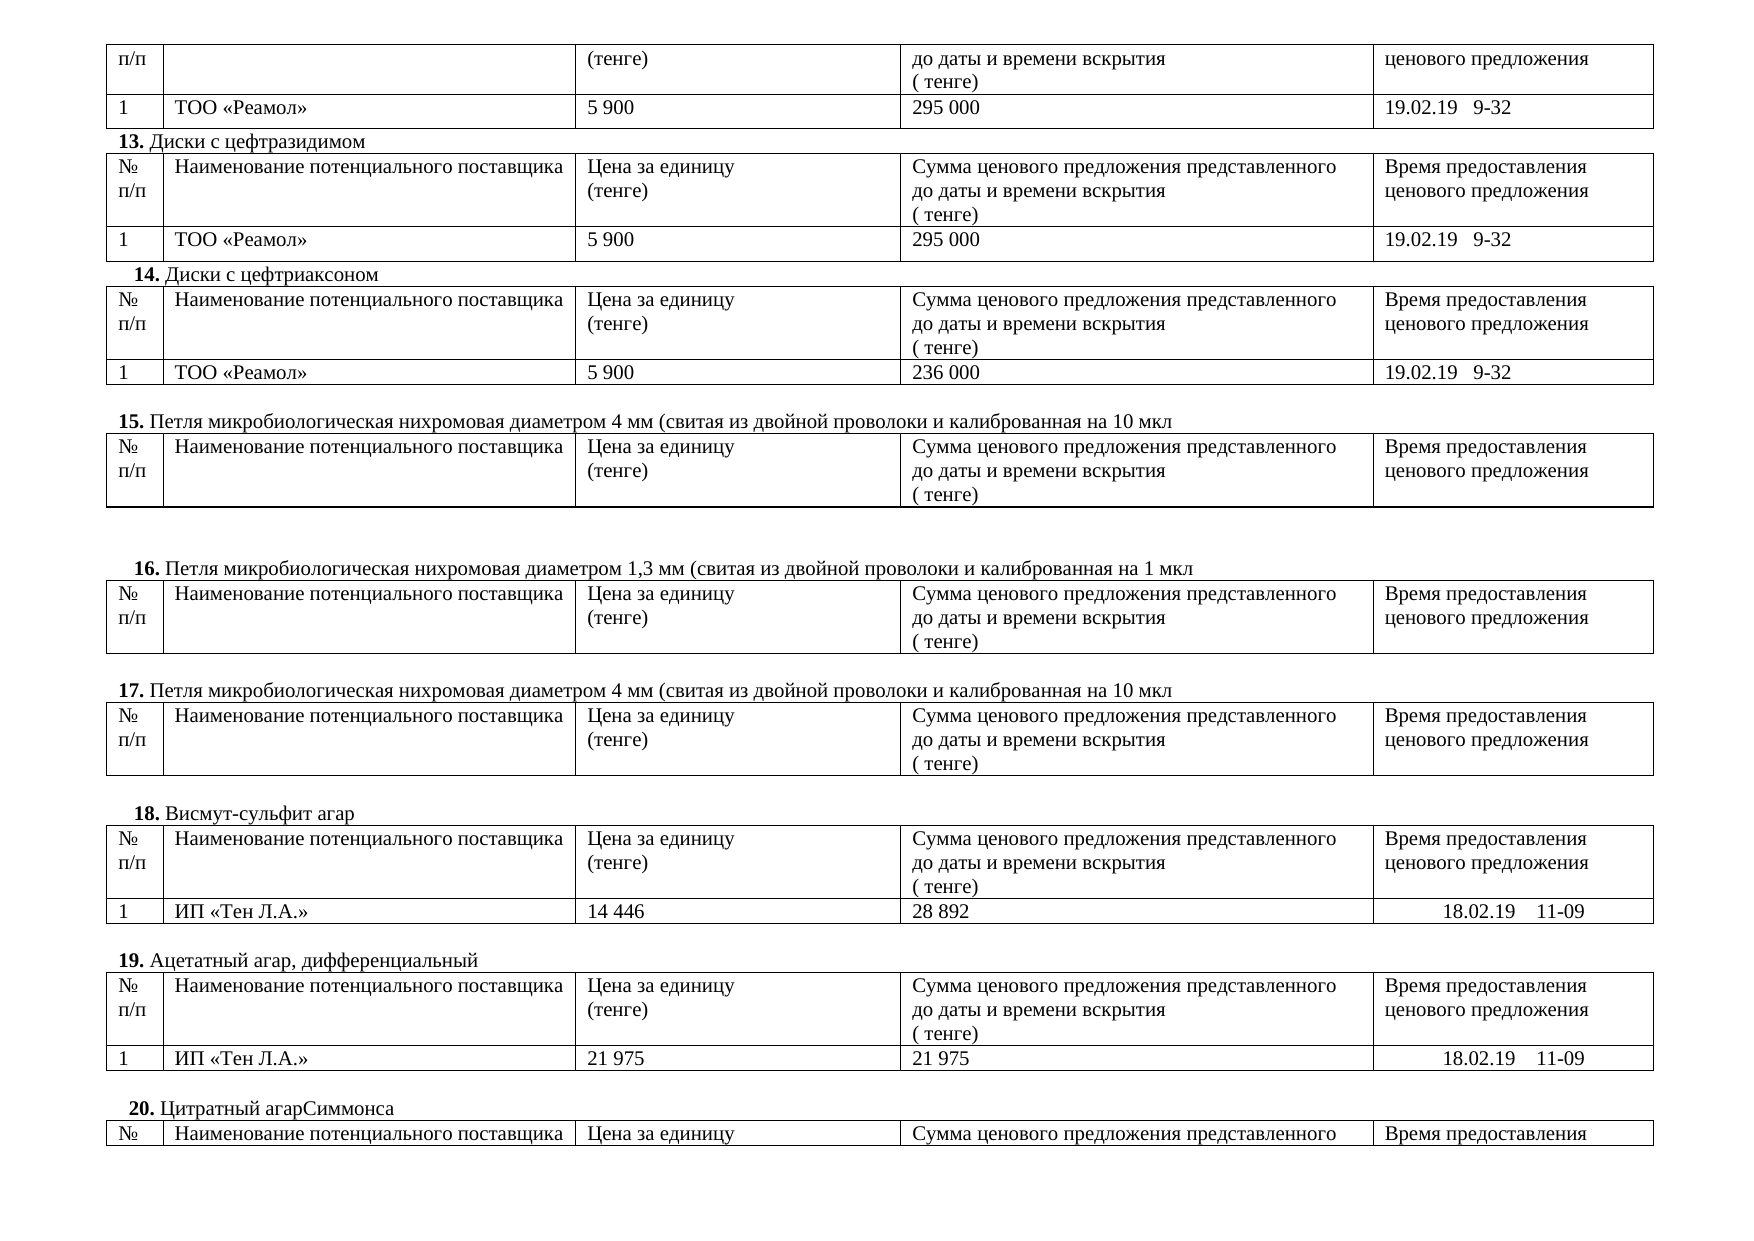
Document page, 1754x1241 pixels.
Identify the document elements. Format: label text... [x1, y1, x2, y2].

table_cell 1 [107, 227, 163, 261]
table_cell ТОО «Реамол» [164, 360, 575, 384]
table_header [1374, 154, 1653, 226]
table_header Цена за единицу (тенге) [576, 287, 900, 359]
table_cell ИП «Тен Л.А.» [164, 899, 575, 923]
table_header Наименование потенциального поставщика [164, 826, 575, 898]
table_header Cумма ценового предложения представленного до даты и времени вскрытия ( тенге) [901, 287, 1373, 359]
table_cell 236 000 [901, 360, 1373, 384]
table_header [576, 1121, 900, 1144]
text 15. Петля микробиологическая нихромовая диаметром 4 мм (свитая из двойной проволоки и калиброванная на 10 мкл [118, 409, 1636, 433]
table_header Наименование потенциального поставщика [164, 154, 575, 226]
table_cell 28 892 [901, 899, 1373, 923]
table_header Время предоставления ценового предложения [1374, 434, 1653, 506]
table_header № п/п [107, 703, 163, 775]
table_header Время предоставления ценового предложения [1374, 287, 1653, 359]
table_cell 5 900 [576, 360, 900, 384]
text 19. Ацетатный агар, дифференциальный [118, 948, 1636, 972]
table_header Cумма ценового предложения представленного до даты и времени вскрытия ( тенге) [901, 581, 1373, 653]
table_header Cумма ценового предложения представленного до даты и времени вскрытия ( тенге) [901, 434, 1373, 506]
table_cell 21 975 [901, 1046, 1373, 1070]
table_header Наименование потенциального поставщика [164, 581, 575, 653]
text 14. Диски с цефтриаксоном [118, 262, 1636, 286]
table_header Цена за единицу (тенге) [576, 703, 900, 775]
table_header Время предоставления ценового предложения [1374, 581, 1653, 653]
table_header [1374, 45, 1653, 93]
table_header Cумма ценового предложения представленного до даты и времени вскрытия ( тенге) [901, 703, 1373, 775]
table_cell 295 000 [901, 95, 1373, 128]
table_header Наименование потенциального поставщика [164, 973, 575, 1045]
table_header Время предоставления ценового предложения [1374, 826, 1653, 898]
text 17. Петля микробиологическая нихромовая диаметром 4 мм (свитая из двойной проволоки и калиброванная на 10 мкл [118, 678, 1636, 702]
table_cell 18.02.19 11-09 [1374, 899, 1653, 923]
table_cell 1 [107, 95, 163, 128]
table_cell 21 975 [576, 1046, 900, 1070]
table_header № п/п [107, 1121, 163, 1144]
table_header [164, 45, 575, 93]
table_header Цена за единицу (тенге) [576, 434, 900, 506]
table_header № п/п [107, 45, 163, 93]
table_cell 1 [107, 1046, 163, 1070]
table_cell ТОО «Реамол» [164, 227, 575, 261]
table_cell ИП «Тен Л.А.» [164, 1046, 575, 1070]
table_cell 19.02.19 9-32 [1374, 227, 1653, 261]
table_cell 14 446 [576, 899, 900, 923]
table_cell 19.02.19 9-32 [1374, 95, 1653, 128]
table_header № п/п [107, 581, 163, 653]
table_cell 18.02.19 11-09 [1374, 1046, 1653, 1070]
table_header № п/п [107, 826, 163, 898]
table_header № п/п [107, 287, 163, 359]
text 16. Петля микробиологическая нихромовая диаметром 1,3 мм (свитая из двойной проволоки и калиброванная на 1 мкл [118, 556, 1636, 580]
table_header № п/п [107, 154, 163, 226]
table_header Цена за единицу (тенге) [576, 154, 900, 226]
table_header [901, 45, 1373, 93]
table_header Цена за единицу (тенге) [576, 826, 900, 898]
table_cell 5 900 [576, 227, 900, 261]
table_header Цена за единицу (тенге) [576, 973, 900, 1045]
table_cell 5 900 [576, 95, 900, 128]
table_header Cумма ценового предложения представленного до даты и времени вскрытия ( тенге) [901, 973, 1373, 1045]
table_header № п/п [107, 973, 163, 1045]
table_header Cумма ценового предложения представленного до даты и времени вскрытия ( тенге) [901, 826, 1373, 898]
table_header Наименование потенциального поставщика [164, 287, 575, 359]
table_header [1374, 1121, 1653, 1144]
text 13. Диски с цефтразидимом [118, 129, 1636, 153]
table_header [164, 1121, 575, 1144]
text 20. Цитратный агарСиммонса [118, 1095, 1636, 1119]
table_cell 295 000 [901, 227, 1373, 261]
table_header № п/п [107, 434, 163, 506]
table_cell 1 [107, 899, 163, 923]
table_cell ТОО «Реамол» [164, 95, 575, 128]
table_header Наименование потенциального поставщика [164, 434, 575, 506]
table_header Время предоставления ценового предложения [1374, 703, 1653, 775]
table_header Время предоставления ценового предложения [1374, 973, 1653, 1045]
table_cell 1 [107, 360, 163, 384]
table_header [901, 154, 1373, 226]
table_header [576, 45, 900, 93]
table_cell 19.02.19 9-32 [1374, 360, 1653, 384]
table_header Цена за единицу (тенге) [576, 581, 900, 653]
text 18. Висмут-сульфит агар [118, 800, 1636, 824]
table_header Наименование потенциального поставщика [164, 703, 575, 775]
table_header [901, 1121, 1373, 1144]
